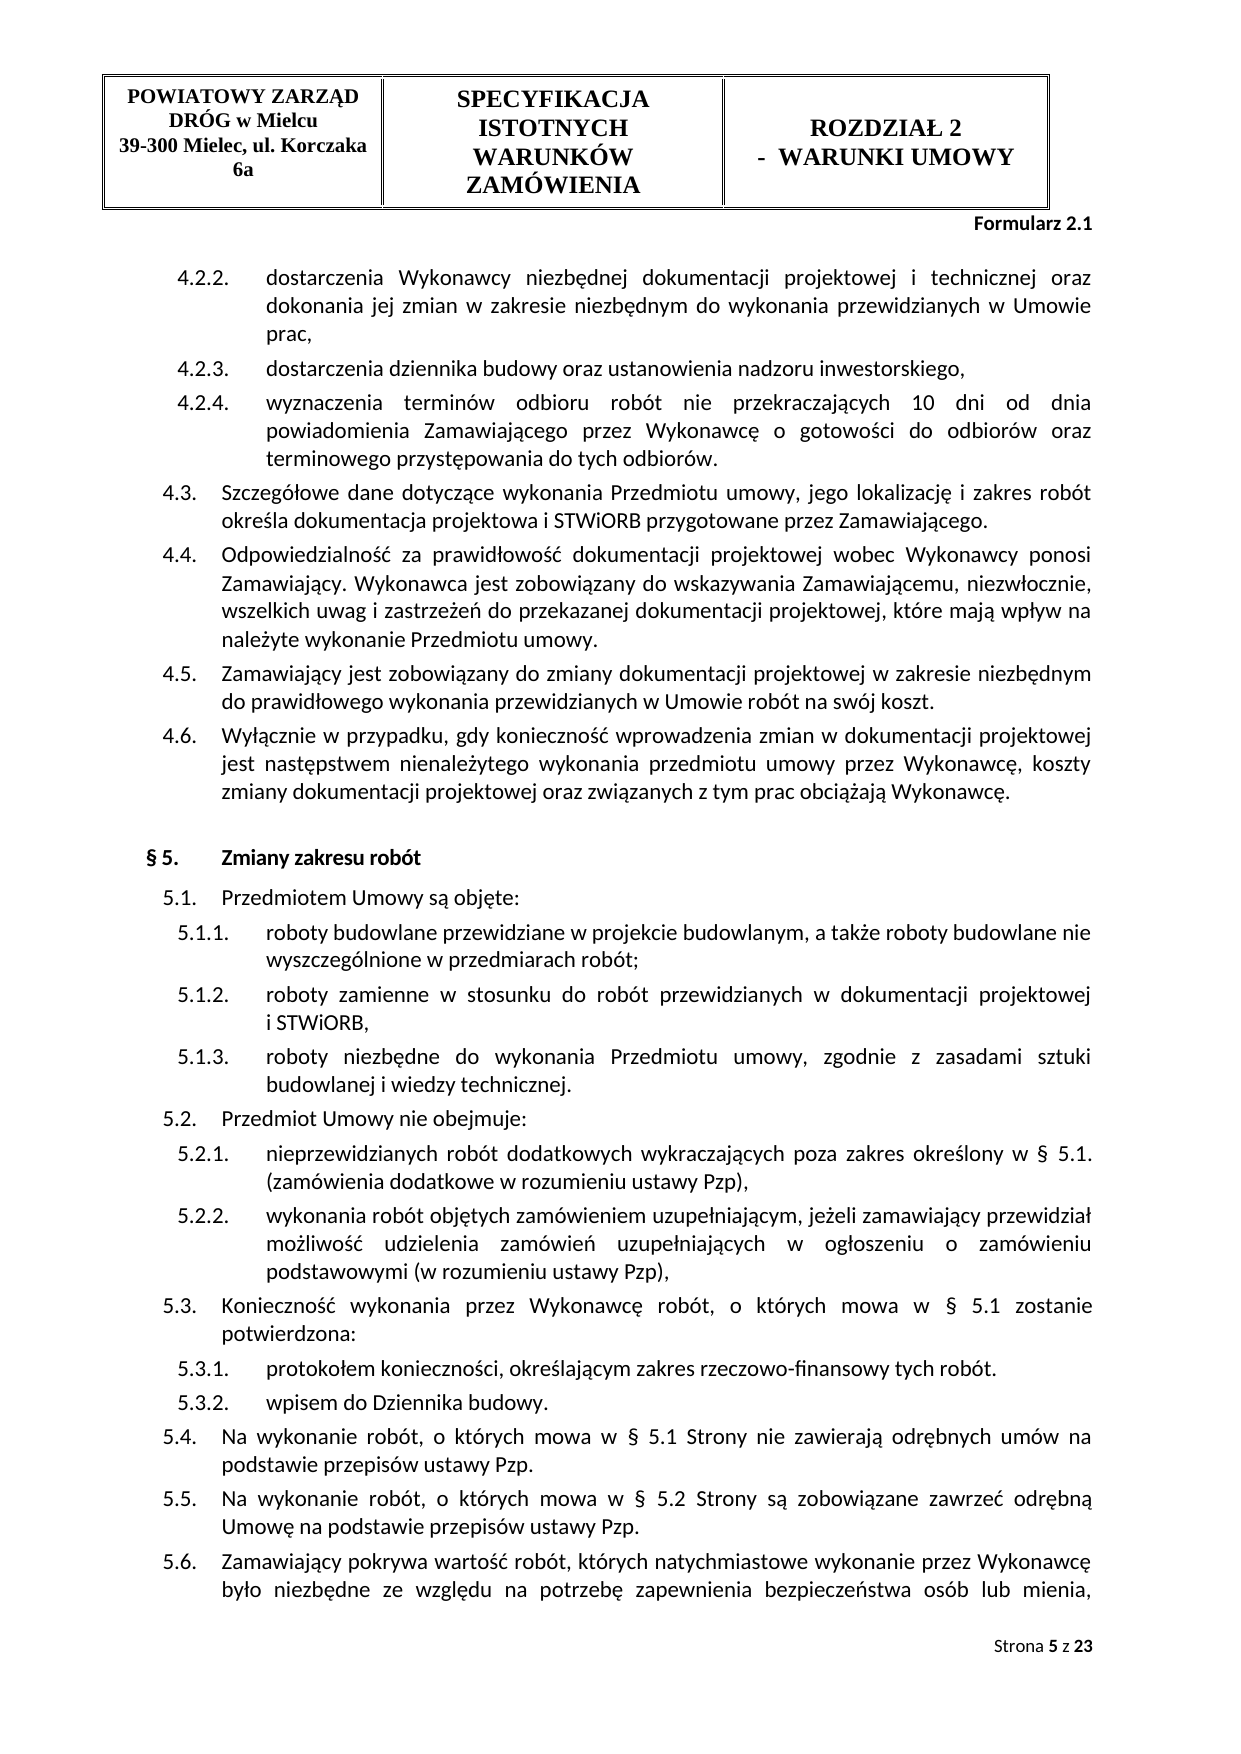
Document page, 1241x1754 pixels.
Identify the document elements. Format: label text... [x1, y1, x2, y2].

subtitle dostarczenia dziennika budowy oraz ustanowienia nadzoru inwestorskiego, [177, 354, 1093, 382]
subtitle roboty budowlane przewidziane w projekcie budowlanym, a także roboty budowlane nie wyszczególnione w przedmiarach robót; [177, 918, 1093, 974]
subtitle dostarczenia Wykonawcy niezbędnej dokumentacji projektowej i technicznej oraz dokonania jej zmian w zakresie niezbędnym do wykonania przewidzianych w Umowie prac, [177, 263, 1093, 347]
subtitle Szczegółowe dane dotyczące wykonania Przedmiotu umowy, jego lokalizację i zakres robót określa dokumentacja projektowa i STWiORB przygotowane przez Zamawiającego. [162, 478, 1093, 534]
subtitle Na wykonanie robót, o których mowa w § 5.1 Strony nie zawierają odrębnych umów na podstawie przepisów ustawy Pzp. [162, 1422, 1093, 1478]
subtitle roboty zamienne w stosunku do robót przewidzianych w dokumentacji projektowej i STWiORB, [177, 980, 1093, 1036]
subtitle Zmiany zakresu robót [162, 843, 1093, 871]
subtitle Wyłącznie w przypadku, gdy konieczność wprowadzenia zmian w dokumentacji projektowej jest następstwem nienależytego wykonania przedmiotu umowy przez Wykonawcę, koszty zmiany dokumentacji projektowej oraz związanych z tym prac obciążają Wykonawcę. [162, 721, 1093, 805]
subtitle Konieczność wykonania przez Wykonawcę robót, o których mowa w § 5.1 zostanie potwierdzona: [162, 1291, 1093, 1347]
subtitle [162, 1547, 1093, 1603]
subtitle Odpowiedzialność za prawidłowość dokumentacji projektowej wobec Wykonawcy ponosi Zamawiający. Wykonawca jest zobowiązany do wskazywania Zamawiającemu, niezwłocznie, wszelkich uwag i zastrzeżeń do przekazanej dokumentacji projektowej, które mają wpływ na należyte wykonanie Przedmiotu umowy. [162, 541, 1093, 653]
subtitle roboty niezbędne do wykonania Przedmiotu umowy, zgodnie z zasadami sztuki budowlanej i wiedzy technicznej. [177, 1042, 1093, 1098]
subtitle Na wykonanie robót, o których mowa w § 5.2 Strony są zobowiązane zawrzeć odrębną Umowę na podstawie przepisów ustawy Pzp. [162, 1484, 1093, 1541]
subtitle wyznaczenia terminów odbioru robót nie przekraczających 10 dni od dnia powiadomienia Zamawiającego przez Wykonawcę o gotowości do odbiorów oraz terminowego przystępowania do tych odbiorów. [177, 388, 1093, 472]
subtitle Zamawiający jest zobowiązany do zmiany dokumentacji projektowej w zakresie niezbędnym do prawidłowego wykonania przewidzianych w Umowie robót na swój koszt. [162, 659, 1093, 715]
subtitle wpisem do Dziennika budowy. [177, 1388, 1093, 1416]
subtitle wykonania robót objętych zamówieniem uzupełniającym, jeżeli zamawiający przewidział możliwość udzielenia zamówień uzupełniających w ogłoszeniu o zamówieniu podstawowymi (w rozumieniu ustawy Pzp), [177, 1201, 1093, 1285]
subtitle Przedmiotem Umowy są objęte: [162, 883, 1093, 911]
subtitle protokołem konieczności, określającym zakres rzeczowo-finansowy tych robót. [177, 1354, 1093, 1382]
subtitle nieprzewidzianych robót dodatkowych wykraczających poza zakres określony w § 5.1. (zamówienia dodatkowe w rozumieniu ustawy Pzp), [177, 1139, 1093, 1195]
subtitle Przedmiot Umowy nie obejmuje: [162, 1104, 1093, 1132]
